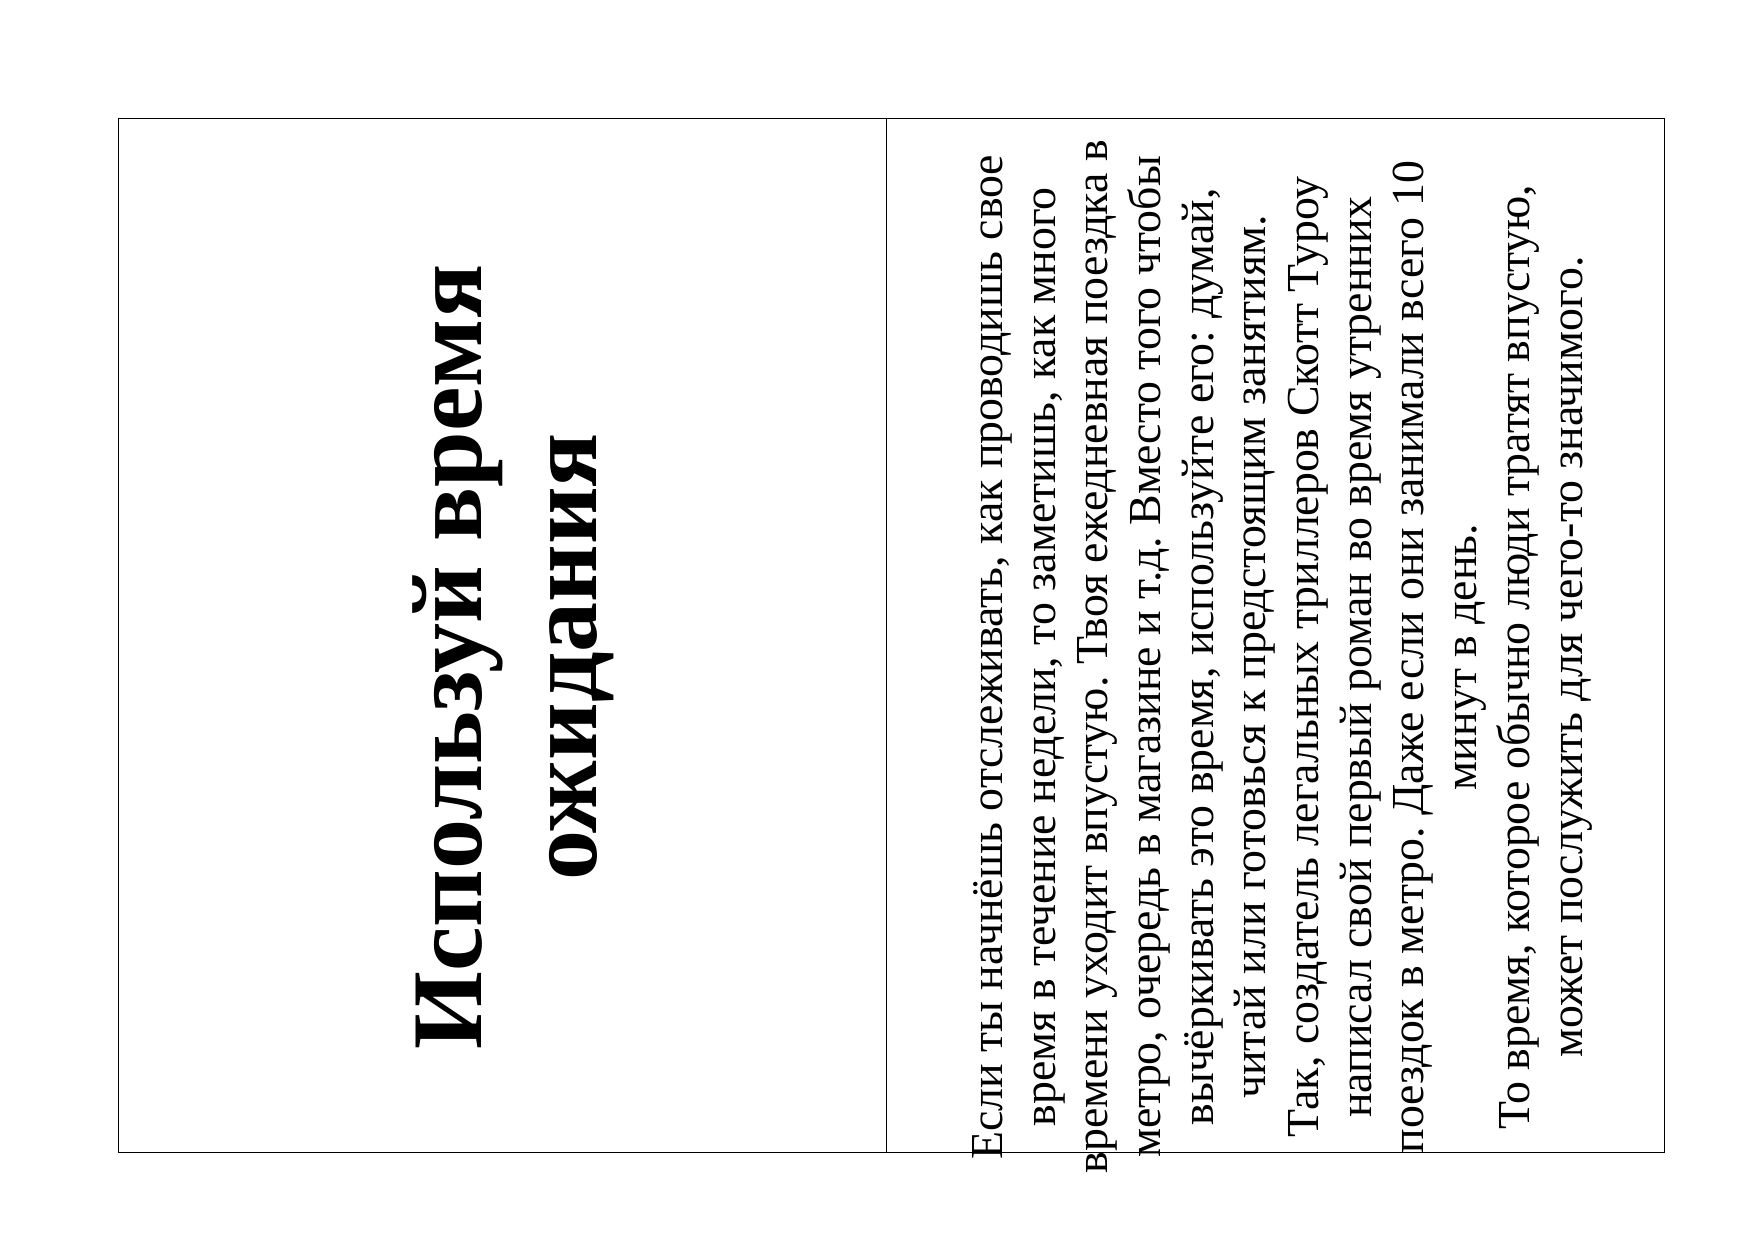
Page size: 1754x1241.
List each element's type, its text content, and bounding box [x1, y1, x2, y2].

table_cell Если ты начнёшь отслеживать, как проводишь свое время в течение недели, то заметишь, как много времени уходит впустую. Твоя ежедневная поездка в метро, очередь в магазине и т.д. Вместо того чтобы вычёркивать это время, используйте его: думай, читай или готовься к предстоящим занятиям. Так, создатель легальных триллеров Скотт Туроу написал свой первый роман во время утренних поездок в метро. Даже если они занимали всего 10 минут в день. То время, которое обычно люди тратят впустую, может послужить для чего-то значимого. [887, 119, 1664, 1152]
table_cell Используй время ожидания [119, 119, 886, 1152]
